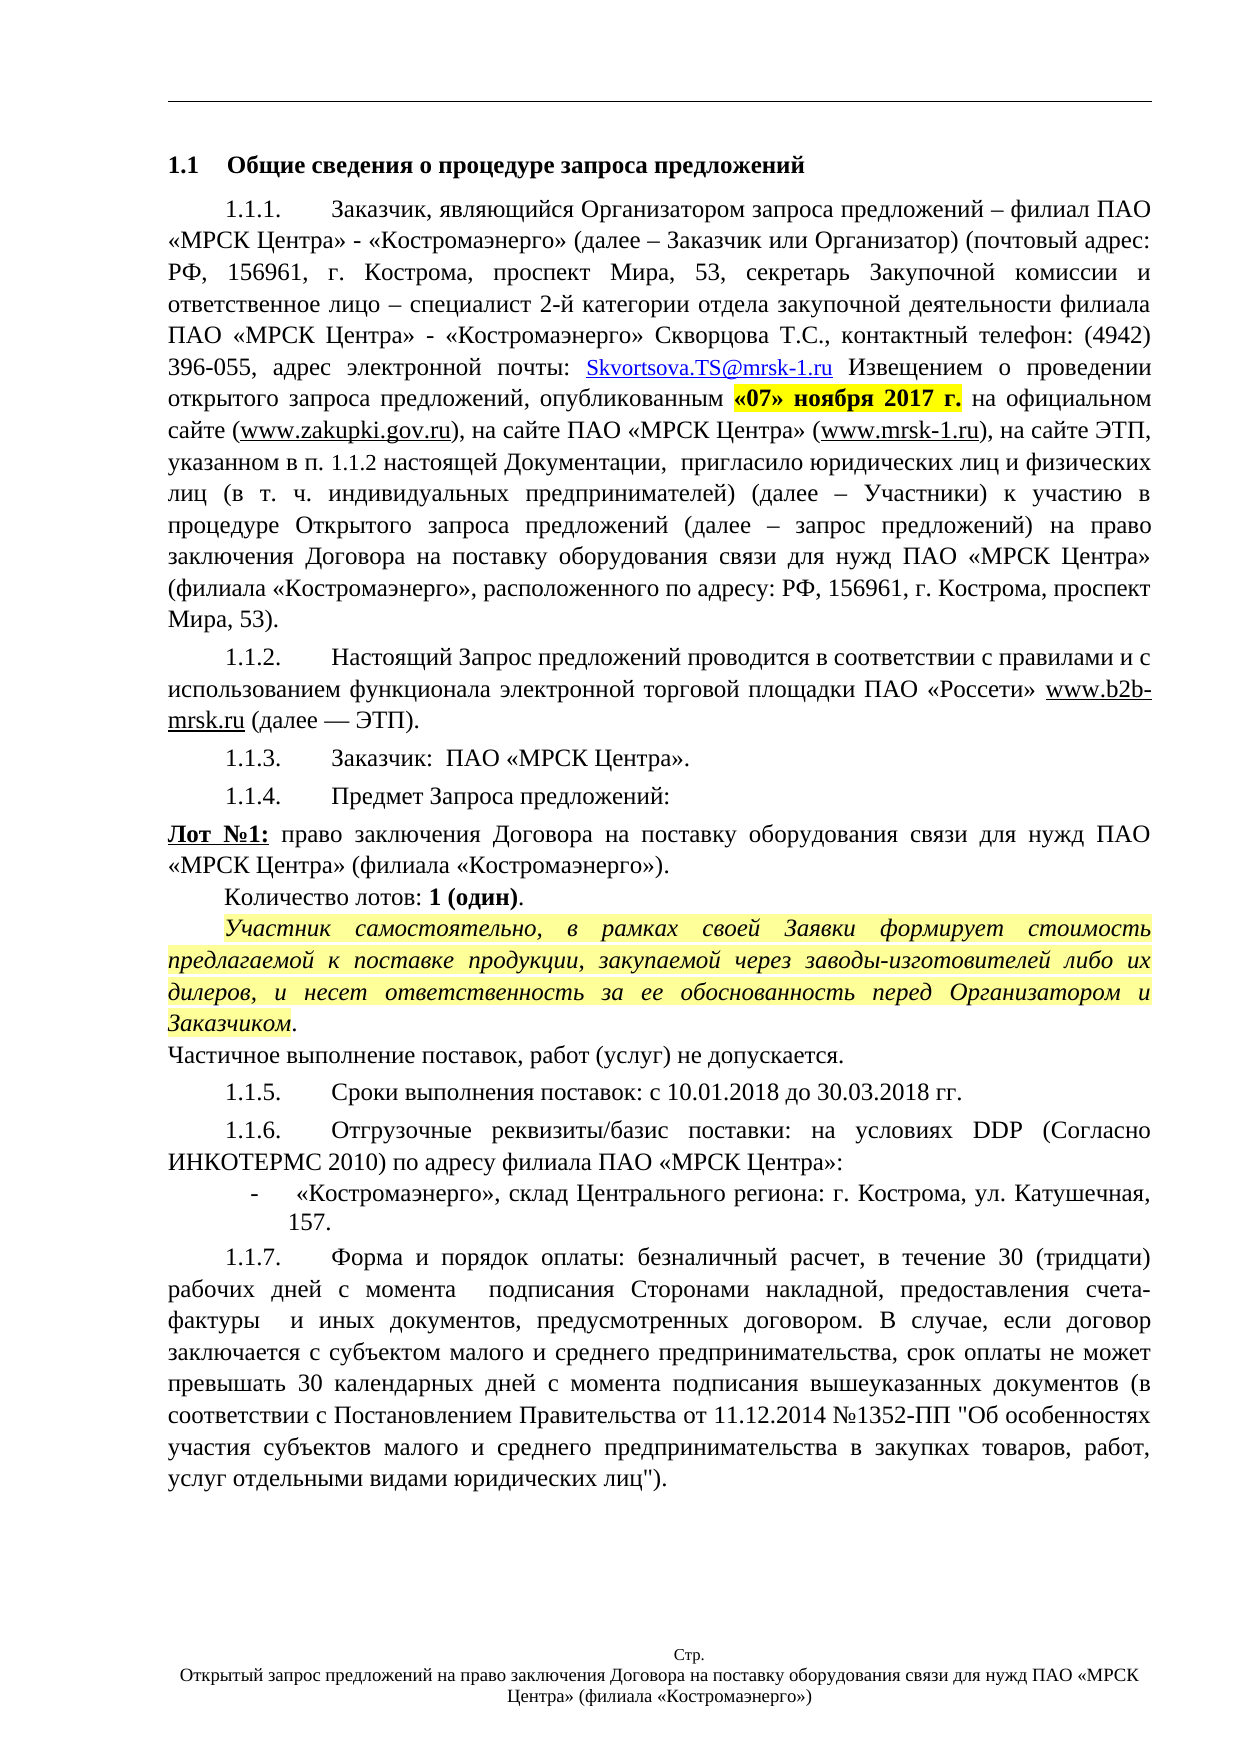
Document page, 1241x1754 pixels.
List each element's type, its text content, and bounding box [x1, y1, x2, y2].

list Заказчик, являющийся Организатором запроса предложений – филиал ПАО «МРСК Центра» - «Костромаэнерго» (далее – Заказчик или Организатор) (почтовый адрес: РФ, 156961, г. Кострома, проспект Мира, 53, секретарь Закупочной комиссии и ответственное лицо – специалист 2-й категории отдела закупочной деятельности филиала ПАО «МРСК Центра» - «Костромаэнерго» Скворцова Т.С., контактный телефон: (4942) 396-055, адрес электронной почты: Skvortsova.TS@mrsk-1.ru Извещением о проведении открытого запроса предложений, опубликованным «07» ноября 2017 г. на официальном сайте (www.zakupki.gov.ru), на сайте ПАО «МРСК Центра» (www.mrsk-1.ru), на сайте ЭТП, указанном в п. 1.1.2 настоящей Документации, пригласило юридических лиц и физических лиц (в т. ч. индивидуальных предпринимателей) (далее – Участники) к участию в процедуре Открытого запроса предложений (далее – запрос предложений) на право заключения Договора на поставку оборудования связи для нужд ПАО «МРСК Центра» (филиала «Костромаэнерго», расположенного по адресу: РФ, 156961, г. Кострома, проспект Мира, 53). [168, 194, 1152, 633]
text Участник самостоятельно, в рамках своей Заявки формирует стоимость предлагаемой к поставке продукции, закупаемой через заводы-изготовителей либо их дилеров, и несет ответственность за ее обоснованность перед Организатором и Заказчиком. [168, 1005, 1152, 1037]
subtitle Общие сведения о процедуре запроса предложений [168, 150, 1152, 179]
list Отгрузочные реквизиты/базис поставки: на условиях DDP (Согласно ИНКОТЕРМС 2010) по адресу филиала ПАО «МРСК Центра»: [168, 1115, 1152, 1176]
text Количество лотов: 1 (один). [168, 882, 1152, 911]
list Форма и порядок оплаты: безналичный расчет, в течение 30 (тридцати) рабочих дней с момента подписания Сторонами накладной, предоставления счета-фактуры и иных документов, предусмотренных договором. В случае, если договор заключается с субъектом малого и среднего предпринимательства, срок оплаты не может превышать 30 календарных дней с момента подписания вышеуказанных документов (в соответствии с Постановлением Правительства от 11.12.2014 №1352-ПП "Об особенностях участия субъектов малого и среднего предпринимательства в закупках товаров, работ, услуг отдельными видами юридических лиц"). [168, 1242, 1152, 1492]
list «Костромаэнерго», склад Центрального региона: г. Кострома, ул. Катушечная, 157. [250, 1178, 1152, 1236]
text Лот №1: право заключения Договора на поставку оборудования связи для нужд ПАО «МРСК Центра» (филиала «Костромаэнерго»). [168, 819, 1152, 879]
list Настоящий Запрос предложений проводится в соответствии с правилами и с использованием функционала электронной торговой площадки ПАО «Россети» www.b2b-mrsk.ru (далее — ЭТП). [168, 642, 1152, 734]
list Частичное выполнение поставок, работ (услуг) не допускается. [168, 1040, 1152, 1068]
list Заказчик: ПАО «МРСК Центра». [168, 743, 1152, 772]
list Сроки выполнения поставок: с 10.01.2018 до 30.03.2018 гг. [168, 1077, 1152, 1106]
list Предмет Запроса предложений: [168, 781, 1152, 810]
text Участник самостоятельно, в рамках своей Заявки формирует стоимость предлагаемой к поставке продукции, закупаемой через заводы-изготовителей либо их дилеров, и несет ответственность за ее обоснованность перед Организатором и Заказчиком. [168, 913, 1152, 945]
